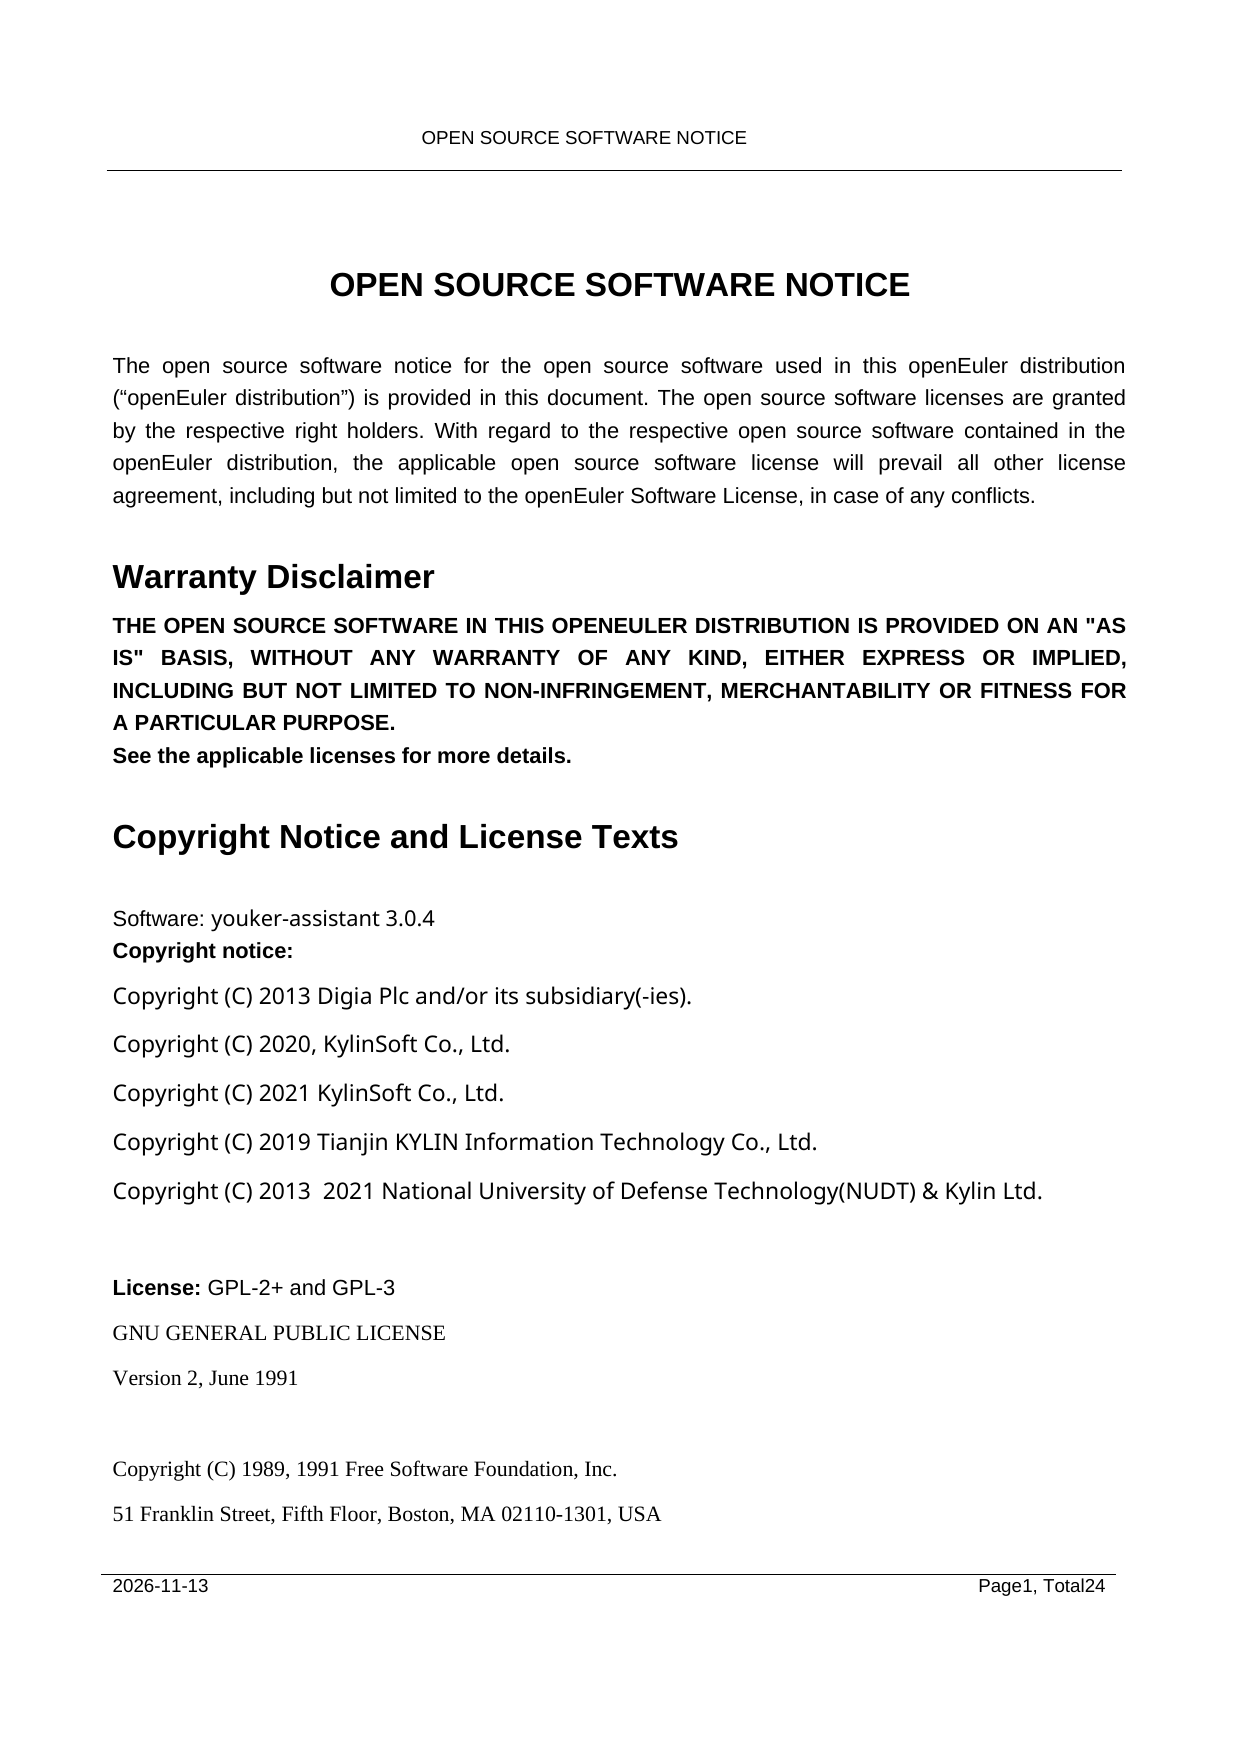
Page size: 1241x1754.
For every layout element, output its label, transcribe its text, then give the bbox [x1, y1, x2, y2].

text Software: youker-assistant 3.0.4 [112, 901, 1128, 934]
text GNU GENERAL PUBLIC LICENSE [112, 1317, 1128, 1349]
text The open source software notice for the open source software used in this openEuler distribution (“openEuler distribution”) is provided in this document. The open source software licenses are granted by the respective right holders. With regard to the respective open source software contained in the openEuler distribution, the applicable open source software license will prevail all other license agreement, including but not limited to the openEuler Software License, in case of any conflicts. [112, 349, 1128, 511]
text Copyright notice: [112, 934, 1128, 966]
text OPEN SOURCE SOFTWARE NOTICE [112, 251, 1128, 316]
text Version 2, June 1991 [112, 1362, 1128, 1394]
text Copyright Notice and License Texts [112, 804, 1128, 869]
text THE OPEN SOURCE SOFTWARE IN THIS OPENEULER DISTRIBUTION IS PROVIDED ON AN "AS IS" BASIS, WITHOUT ANY WARRANTY OF ANY KIND, EITHER EXPRESS OR IMPLIED, INCLUDING BUT NOT LIMITED TO NON-INFRINGEMENT, MERCHANTABILITY OR FITNESS FOR A PARTICULAR PURPOSE. See the applicable licenses for more details. [112, 609, 1128, 771]
text Copyright (C) 2013 Digia Plc and/or its subsidiary(-ies). Copyright (C) 2020, KylinSoft Co., Ltd. Copyright (C) 2021 KylinSoft Co., Ltd. Copyright (C) 2019 Tianjin KYLIN Information Technology Co., Ltd. Copyright (C) 2013 2021 National University of Defense Technology(NUDT) & Kylin Ltd. [112, 979, 1128, 1255]
text License: GPL-2+ and GPL-3 [112, 1272, 1128, 1304]
text Warranty Disclaimer [112, 544, 1128, 609]
text 51 Franklin Street, Fifth Floor, Boston, MA 02110-1301, USA [112, 1497, 1128, 1529]
text Copyright (C) 1989, 1991 Free Software Foundation, Inc. [112, 1452, 1128, 1484]
